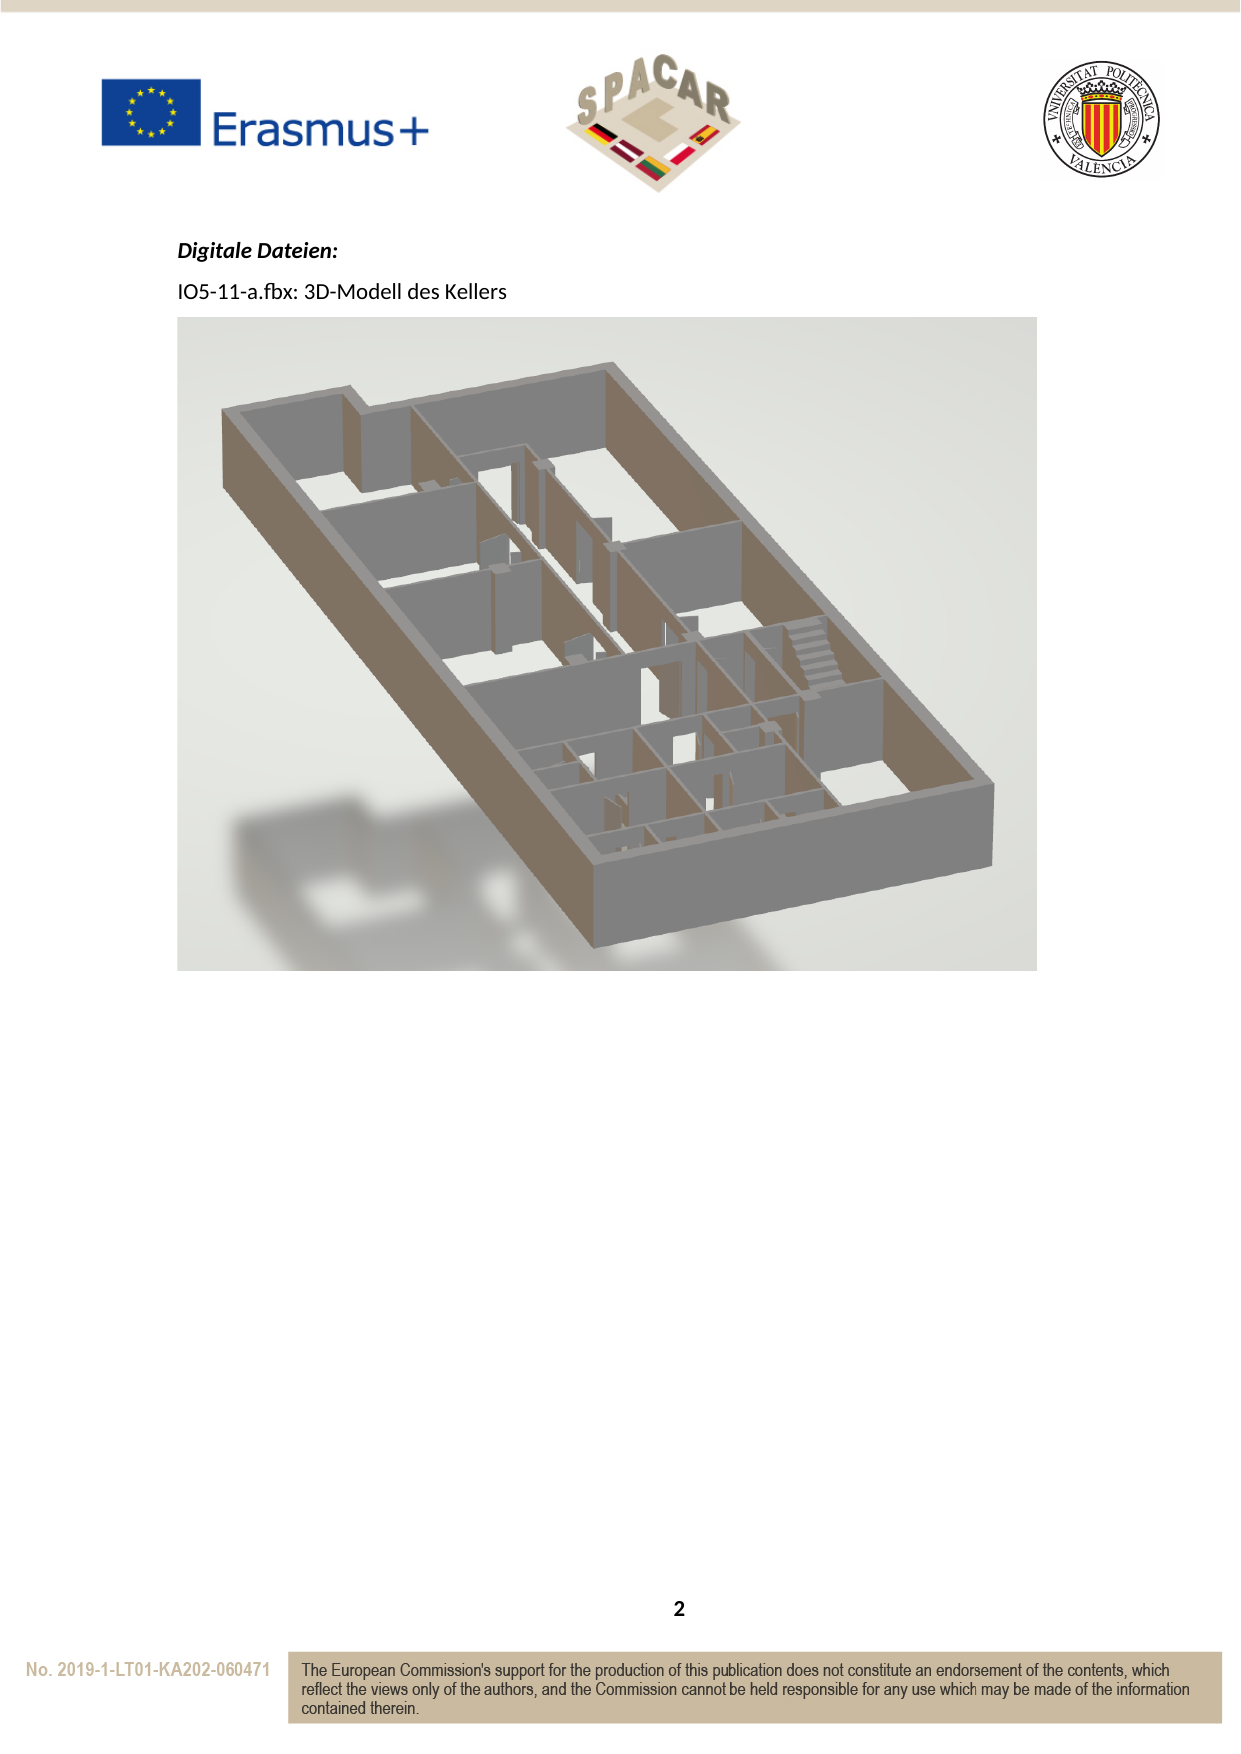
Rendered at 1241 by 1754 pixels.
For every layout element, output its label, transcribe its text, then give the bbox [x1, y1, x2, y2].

text IO5-11-a.fbx: 3D-Modell des Kellers [177, 277, 1063, 305]
picture [18, 1595, 1223, 1752]
picture [177, 317, 1037, 971]
text Digitale Dateien: [177, 236, 1063, 264]
picture [0, 0, 1241, 215]
